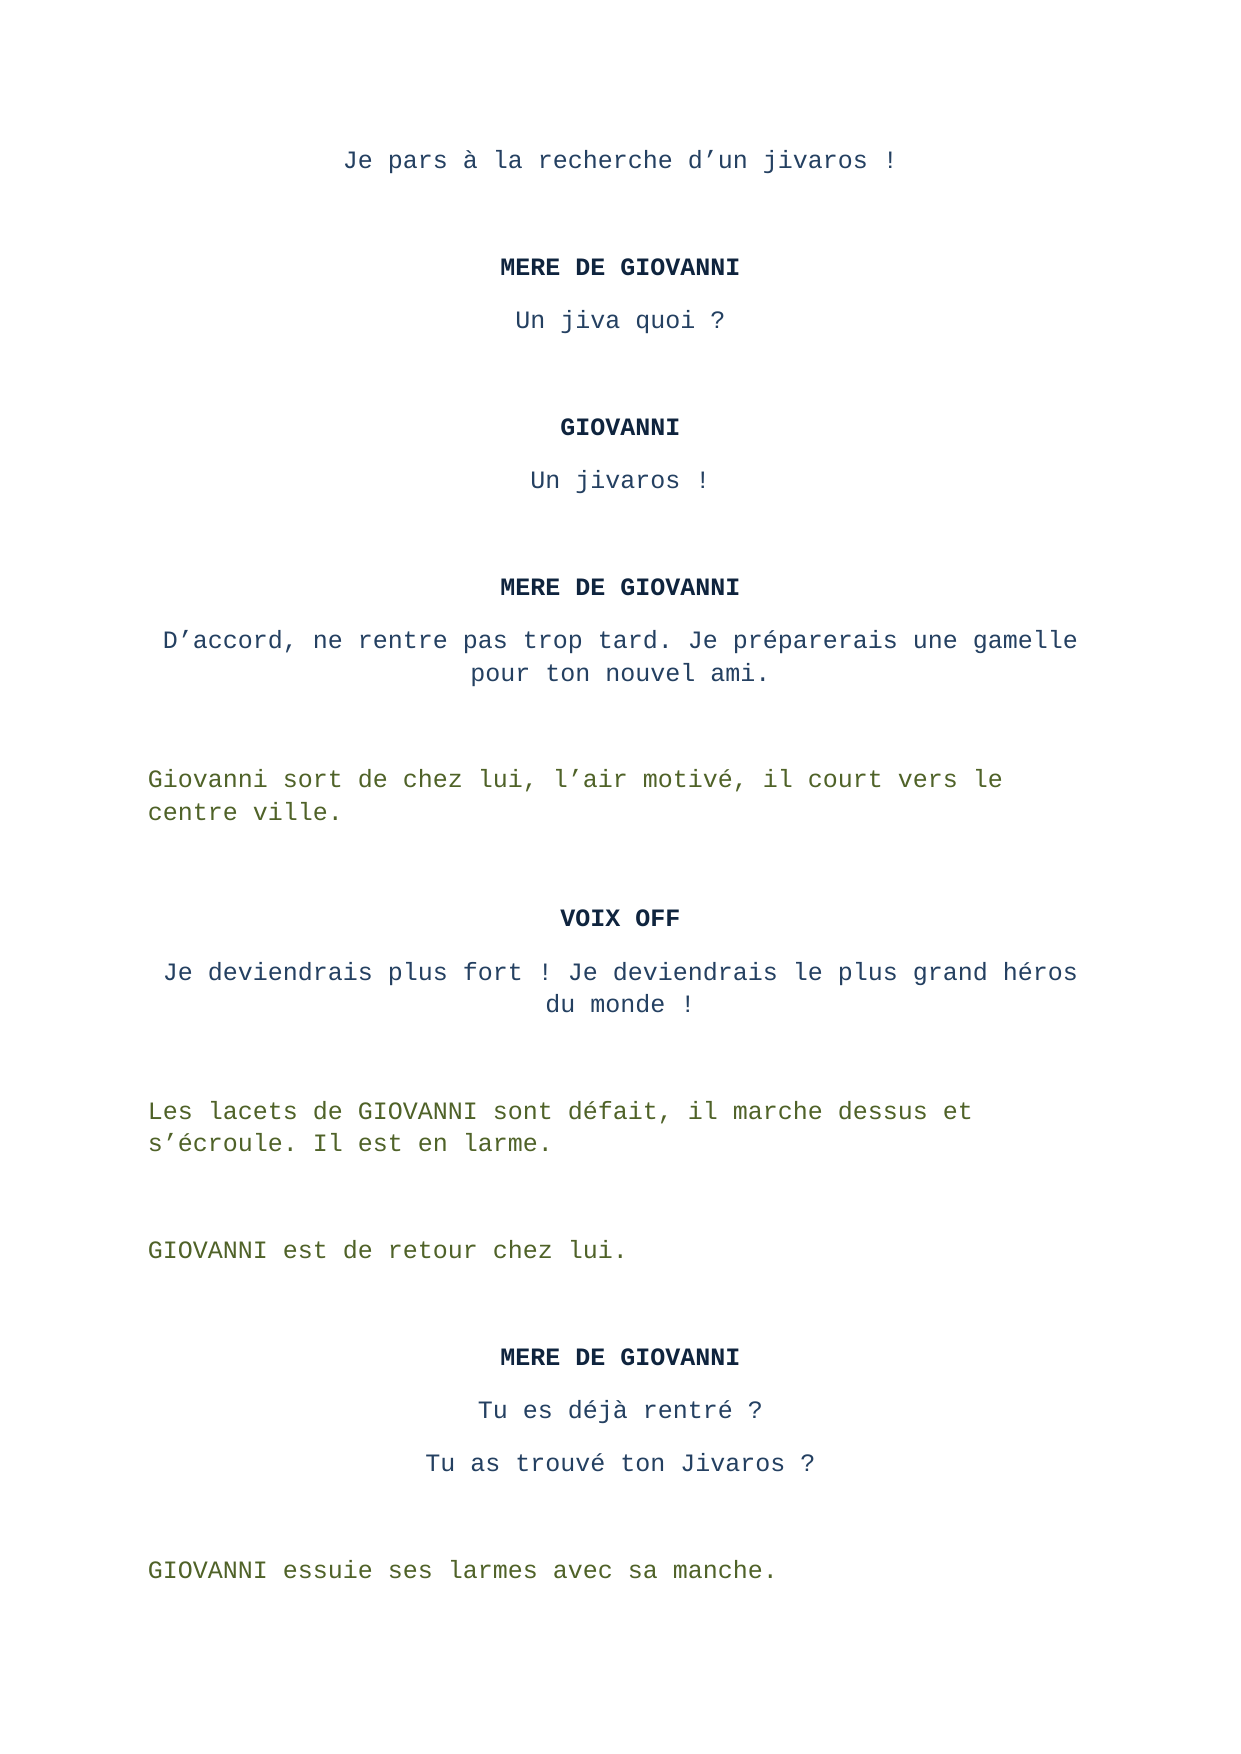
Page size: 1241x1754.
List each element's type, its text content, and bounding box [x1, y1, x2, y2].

text Tu as trouvé ton Jivaros ? [148, 1451, 1093, 1479]
text MERE DE GIOVANNI [148, 1344, 1093, 1373]
text D’accord, ne rentre pas trop tard. Je préparerais une gamelle pour ton nouvel ami. [148, 628, 1093, 688]
text MERE DE GIOVANNI [148, 254, 1093, 283]
text Je deviendrais plus fort ! Je deviendrais le plus grand héros du monde ! [148, 959, 1093, 1020]
text GIOVANNI essuie ses larmes avec sa manche. [148, 1558, 1093, 1586]
text Un jivaros ! [148, 468, 1093, 496]
text Giovanni sort de chez lui, l’air motivé, il court vers le centre ville. [148, 767, 1093, 828]
text Je pars à la recherche d’un jivaros ! [148, 148, 1093, 176]
text GIOVANNI est de retour chez lui. [148, 1238, 1093, 1266]
text Un jiva quoi ? [148, 308, 1093, 336]
text VOIX OFF [148, 906, 1093, 934]
text Les lacets de GIOVANNI sont défait, il marche dessus et s’écroule. Il est en larme. [148, 1098, 1093, 1159]
text Tu es déjà rentré ? [148, 1398, 1093, 1426]
text MERE DE GIOVANNI [148, 574, 1093, 603]
text GIOVANNI [148, 414, 1093, 443]
